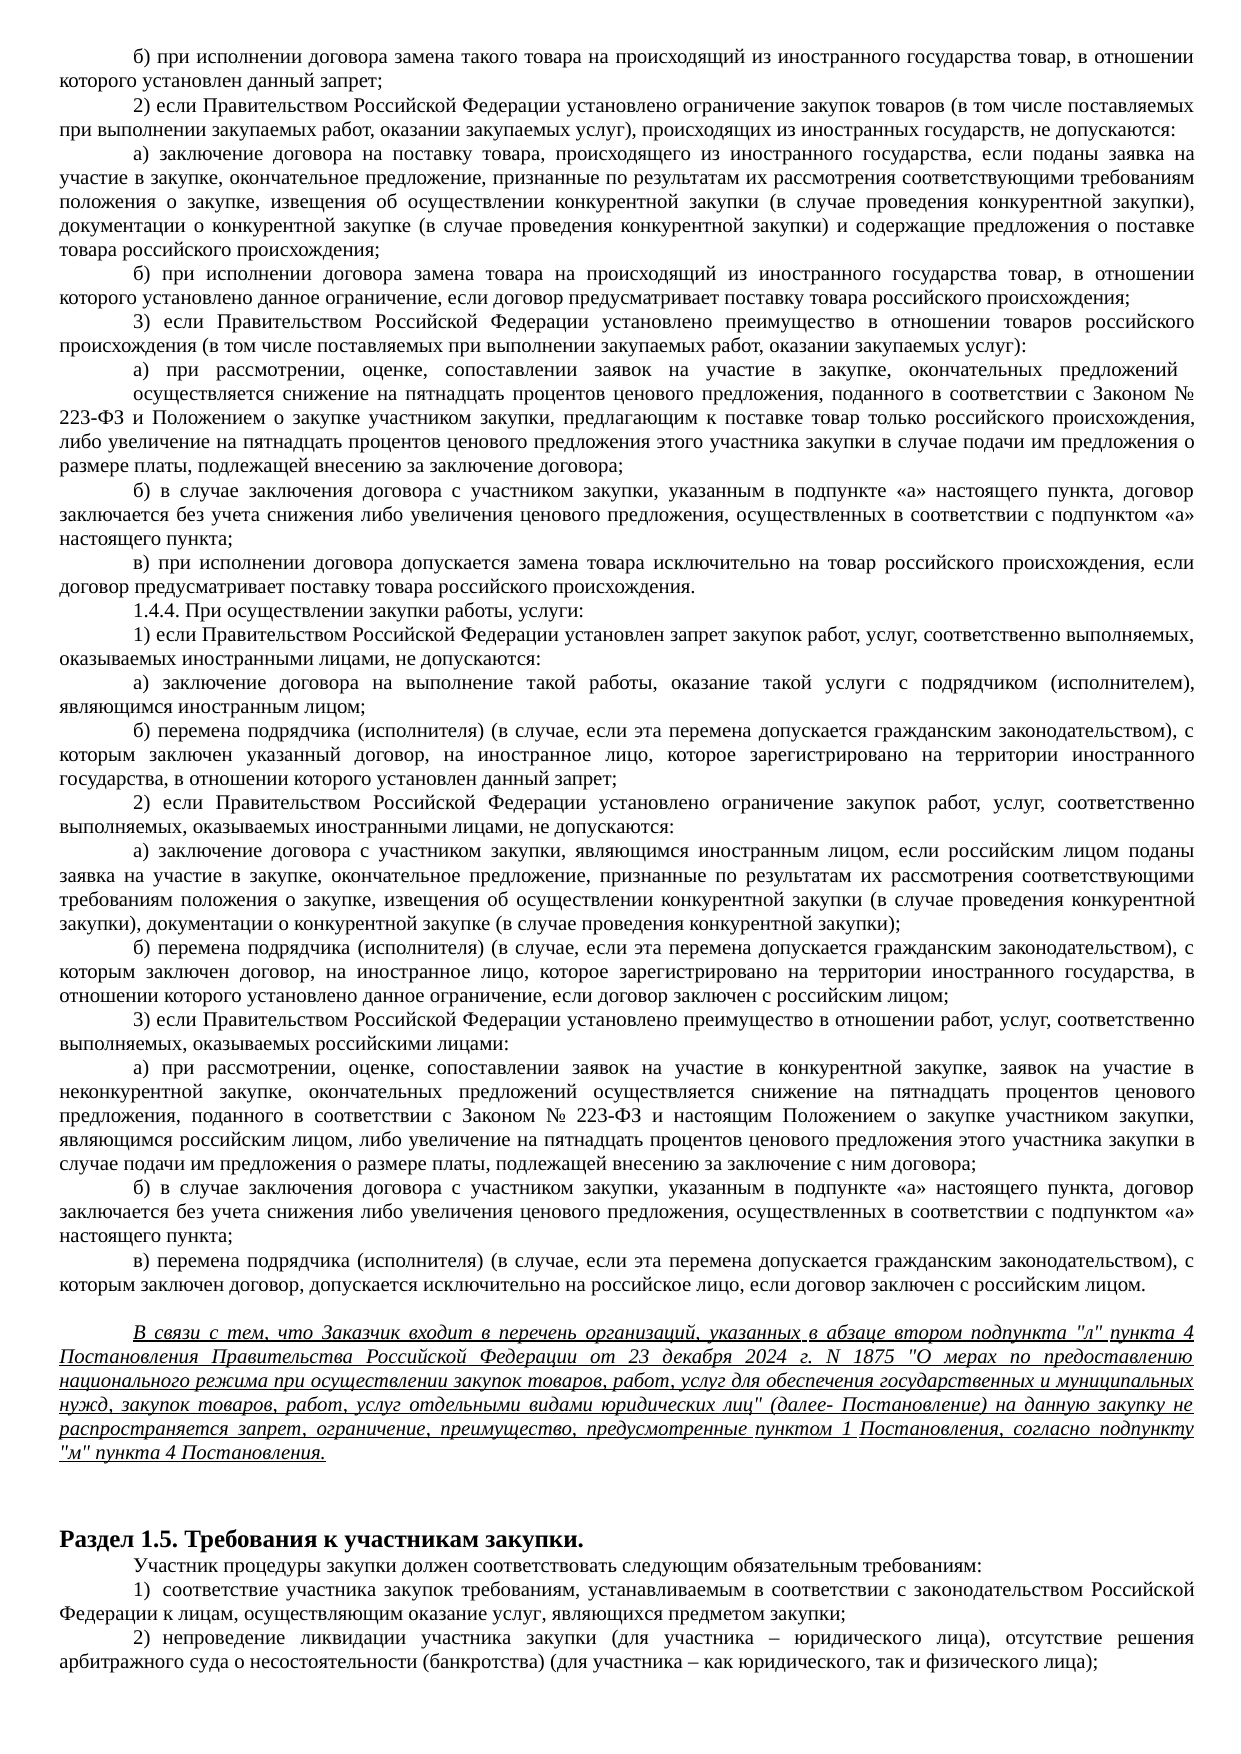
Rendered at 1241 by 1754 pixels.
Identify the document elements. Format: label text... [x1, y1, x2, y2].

list б) в случае заключения договора с участником закупки, указанным в подпункте «а» настоящего пункта, договор заключается без учета снижения либо увеличения ценового предложения, осуществленных в соответствии с подпунктом «а» настоящего пункта; [59, 1175, 1196, 1247]
list б) перемена подрядчика (исполнителя) (в случае, если эта перемена допускается гражданским законодательством), с которым заключен указанный договор, на иностранное лицо, которое зарегистрировано на территории иностранного государства, в отношении которого установлен данный запрет; [59, 718, 1196, 790]
list 3) если Правительством Российской Федерации установлено преимущество в отношении товаров российского происхождения (в том числе поставляемых при выполнении закупаемых работ, оказании закупаемых услуг): [59, 309, 1196, 357]
list соответствие участника закупок требованиям, устанавливаемым в соответствии с законодательством Российской Федерации к лицам, осуществляющим оказание услуг, являющихся предметом закупки; [59, 1577, 1196, 1625]
list В связи с тем, что Заказчик входит в перечень организаций, указанных в абзаце втором подпункта "л" пункта 4 Постановления Правительства Российской Федерации от 23 декабря 2024 г. N 1875 "О мерах по предоставлению национального режима при осуществлении закупок товаров, работ, услуг для обеспечения государственных и муниципальных нужд, закупок товаров, работ, услуг отдельными видами юридических лиц" (далее- Постановление) на данную закупку не распространяется запрет, ограничение, преимущество, предусмотренные пунктом 1 Постановления, согласно подпункту "м" пункта 4 Постановления. [59, 1320, 1196, 1464]
list в) перемена подрядчика (исполнителя) (в случае, если эта перемена допускается гражданским законодательством), с которым заключен договор, допускается исключительно на российское лицо, если договор заключен с российским лицом. [59, 1247, 1196, 1296]
list а) заключение договора на поставку товара, происходящего из иностранного государства, если поданы заявка на участие в закупке, окончательное предложение, признанные по результатам их рассмотрения соответствующими требованиям положения о закупке, извещения об осуществлении конкурентной закупки (в случае проведения конкурентной закупки), документации о конкурентной закупке (в случае проведения конкурентной закупки) и содержащие предложения о поставке товара российского происхождения; [59, 141, 1196, 261]
list а) при рассмотрении, оценке, сопоставлении заявок на участие в конкурентной закупке, заявок на участие в неконкурентной закупке, окончательных предложений осуществляется снижение на пятнадцать процентов ценового предложения, поданного в соответствии с Законом № 223-ФЗ и настоящим Положением о закупке участником закупки, являющимся российским лицом, либо увеличение на пятнадцать процентов ценового предложения этого участника закупки в случае подачи им предложения о размере платы, подлежащей внесению за заключение с ним договора; [59, 1055, 1196, 1175]
text Участник процедуры закупки должен соответствовать следующим обязательным требованиям: [59, 1552, 1196, 1577]
list а) при рассмотрении, оценке, сопоставлении заявок на участие в закупке, окончательных предложений осуществляется снижение на пятнадцать процентов ценового предложения, поданного в соответствии с Законом № 223-ФЗ и Положением о закупке участником закупки, предлагающим к поставке товар только российского происхождения, либо увеличение на пятнадцать процентов ценового предложения этого участника закупки в случае подачи им предложения о размере платы, подлежащей внесению за заключение договора; [59, 357, 1196, 477]
list в) при исполнении договора допускается замена товара исключительно на товар российского происхождения, если договор предусматривает поставку товара российского происхождения. [59, 550, 1196, 598]
subtitle Раздел 1.5. Требования к участникам закупки. [59, 1524, 1196, 1552]
list непроведение ликвидации участника закупки (для участника – юридического лица), отсутствие решения арбитражного суда о несостоятельности (банкротства) (для участника – как юридического, так и физического лица); [59, 1625, 1196, 1673]
list 2) если Правительством Российской Федерации установлено ограничение закупок товаров (в том числе поставляемых при выполнении закупаемых работ, оказании закупаемых услуг), происходящих из иностранных государств, не допускаются: [59, 92, 1196, 141]
list а) заключение договора на выполнение такой работы, оказание такой услуги с подрядчиком (исполнителем), являющимся иностранным лицом; [59, 670, 1196, 718]
list б) при исполнении договора замена такого товара на происходящий из иностранного государства товар, в отношении которого установлен данный запрет; [59, 44, 1196, 92]
list б) в случае заключения договора с участником закупки, указанным в подпункте «а» настоящего пункта, договор заключается без учета снижения либо увеличения ценового предложения, осуществленных в соответствии с подпунктом «а» настоящего пункта; [59, 477, 1196, 550]
list 3) если Правительством Российской Федерации установлено преимущество в отношении работ, услуг, соответственно выполняемых, оказываемых российскими лицами: [59, 1007, 1196, 1055]
list 1.4.4. При осуществлении закупки работы, услуги: [59, 598, 1196, 622]
list 2) если Правительством Российской Федерации установлено ограничение закупок работ, услуг, соответственно выполняемых, оказываемых иностранными лицами, не допускаются: [59, 790, 1196, 838]
list б) перемена подрядчика (исполнителя) (в случае, если эта перемена допускается гражданским законодательством), с которым заключен договор, на иностранное лицо, которое зарегистрировано на территории иностранного государства, в отношении которого установлено данное ограничение, если договор заключен с российским лицом; [59, 935, 1196, 1007]
list 1) если Правительством Российской Федерации установлен запрет закупок работ, услуг, соответственно выполняемых, оказываемых иностранными лицами, не допускаются: [59, 622, 1196, 670]
list б) при исполнении договора замена товара на происходящий из иностранного государства товар, в отношении которого установлено данное ограничение, если договор предусматривает поставку товара российского происхождения; [59, 261, 1196, 309]
list а) заключение договора с участником закупки, являющимся иностранным лицом, если российским лицом поданы заявка на участие в закупке, окончательное предложение, признанные по результатам их рассмотрения соответствующими требованиям положения о закупке, извещения об осуществлении конкурентной закупки (в случае проведения конкурентной закупки), документации о конкурентной закупке (в случае проведения конкурентной закупки); [59, 838, 1196, 935]
